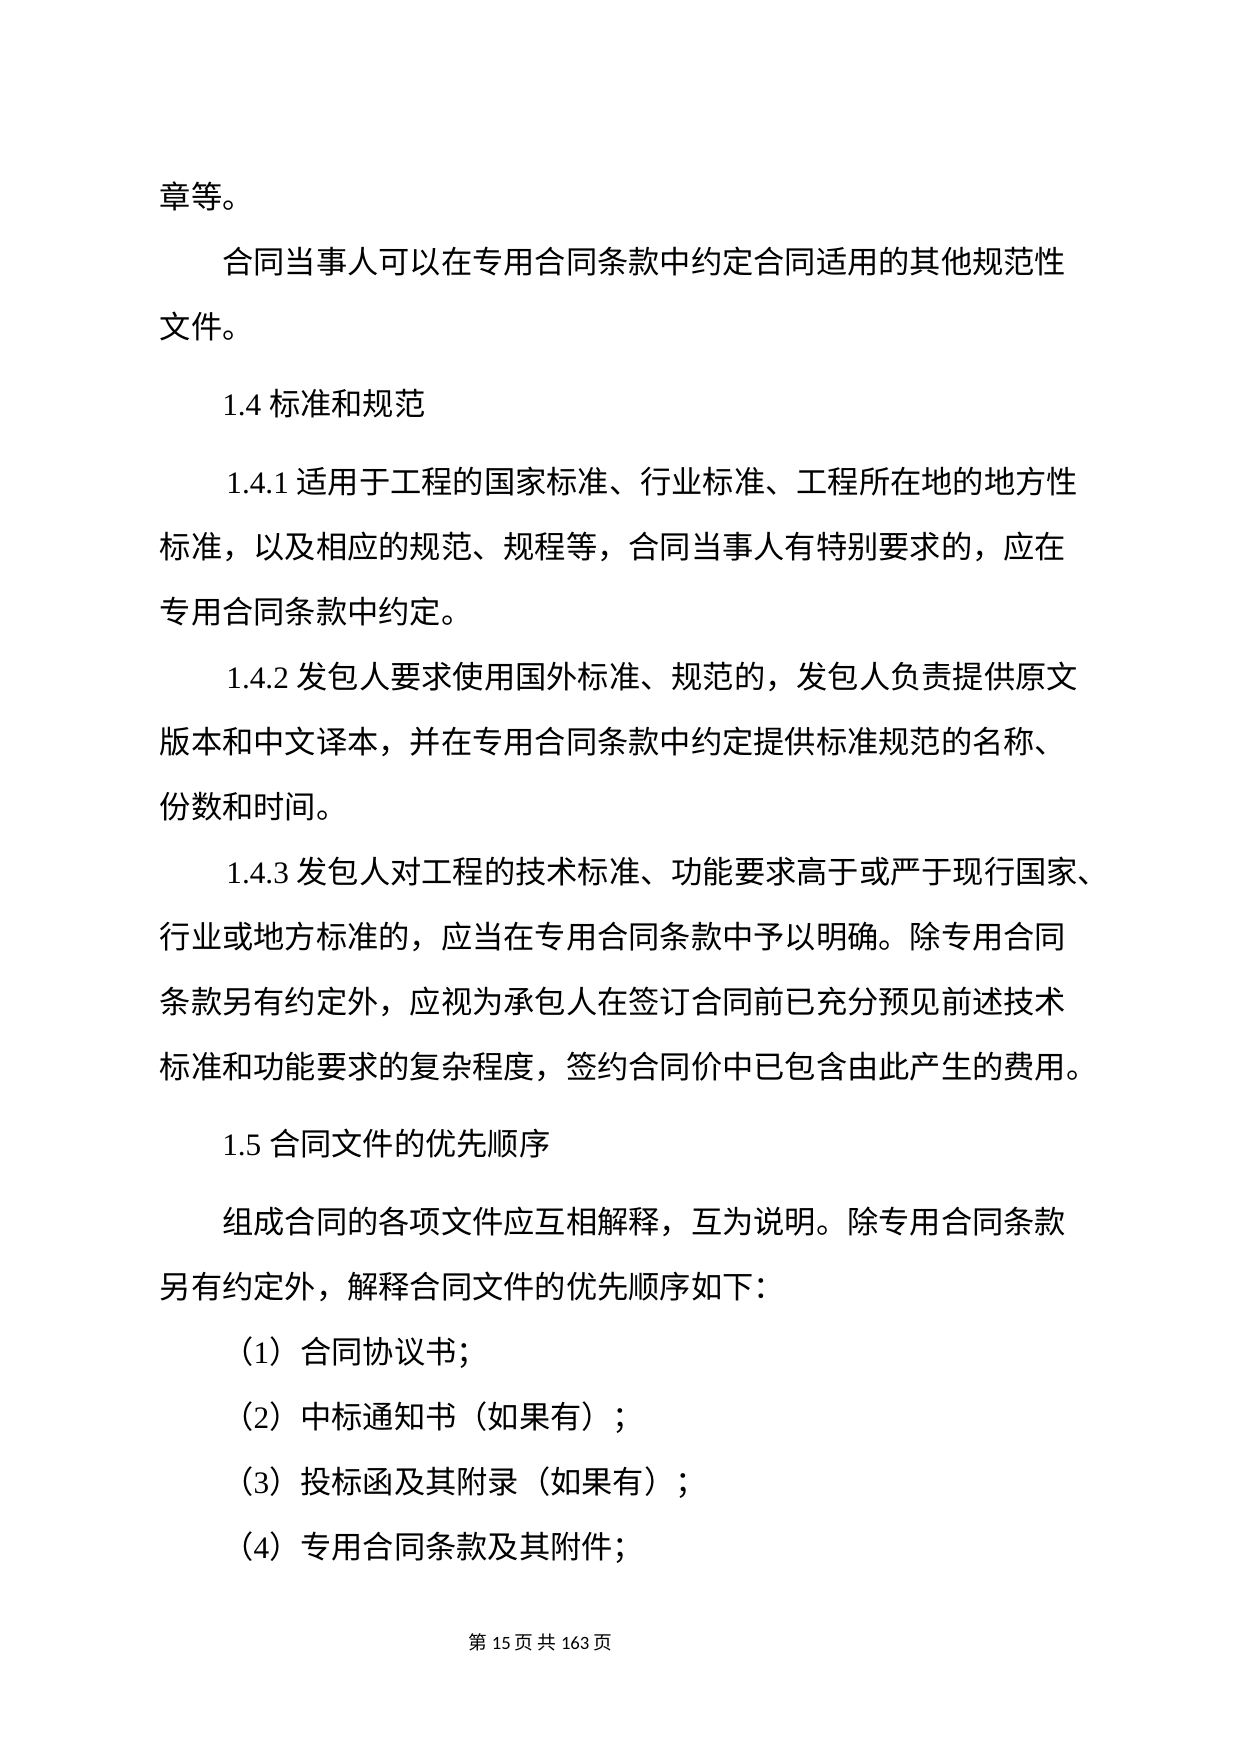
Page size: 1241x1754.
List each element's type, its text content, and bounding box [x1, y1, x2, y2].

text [159, 162, 1078, 227]
text （3）投标函及其附录（如果有）； [159, 1447, 1078, 1512]
text （4）专用合同条款及其附件； [159, 1512, 1078, 1577]
text 1.4.2 发包人要求使用国外标准、规范的，发包人负责提供原文版本和中文译本，并在专用合同条款中约定提供标准规范的名称、份数和时间。 [159, 642, 1078, 837]
text 1.4 标准和规范 [159, 369, 1078, 434]
text 组成合同的各项文件应互相解释，互为说明。除专用合同条款另有约定外，解释合同文件的优先顺序如下： [159, 1187, 1078, 1317]
text 合同当事人可以在专用合同条款中约定合同适用的其他规范性文件。 [159, 227, 1078, 357]
text 1.5 合同文件的优先顺序 [159, 1109, 1078, 1174]
text （2）中标通知书（如果有）； [159, 1382, 1078, 1447]
text 1.4.3 发包人对工程的技术标准、功能要求高于或严于现行国家、行业或地方标准的，应当在专用合同条款中予以明确。除专用合同条款另有约定外，应视为承包人在签订合同前已充分预见前述技术标准和功能要求的复杂程度，签约合同价中已包含由此产生的费用。 [159, 837, 1078, 1097]
text （1）合同协议书； [159, 1317, 1078, 1382]
text 1.4.1 适用于工程的国家标准、行业标准、工程所在地的地方性标准，以及相应的规范、规程等，合同当事人有特别要求的，应在专用合同条款中约定。 [159, 447, 1078, 642]
